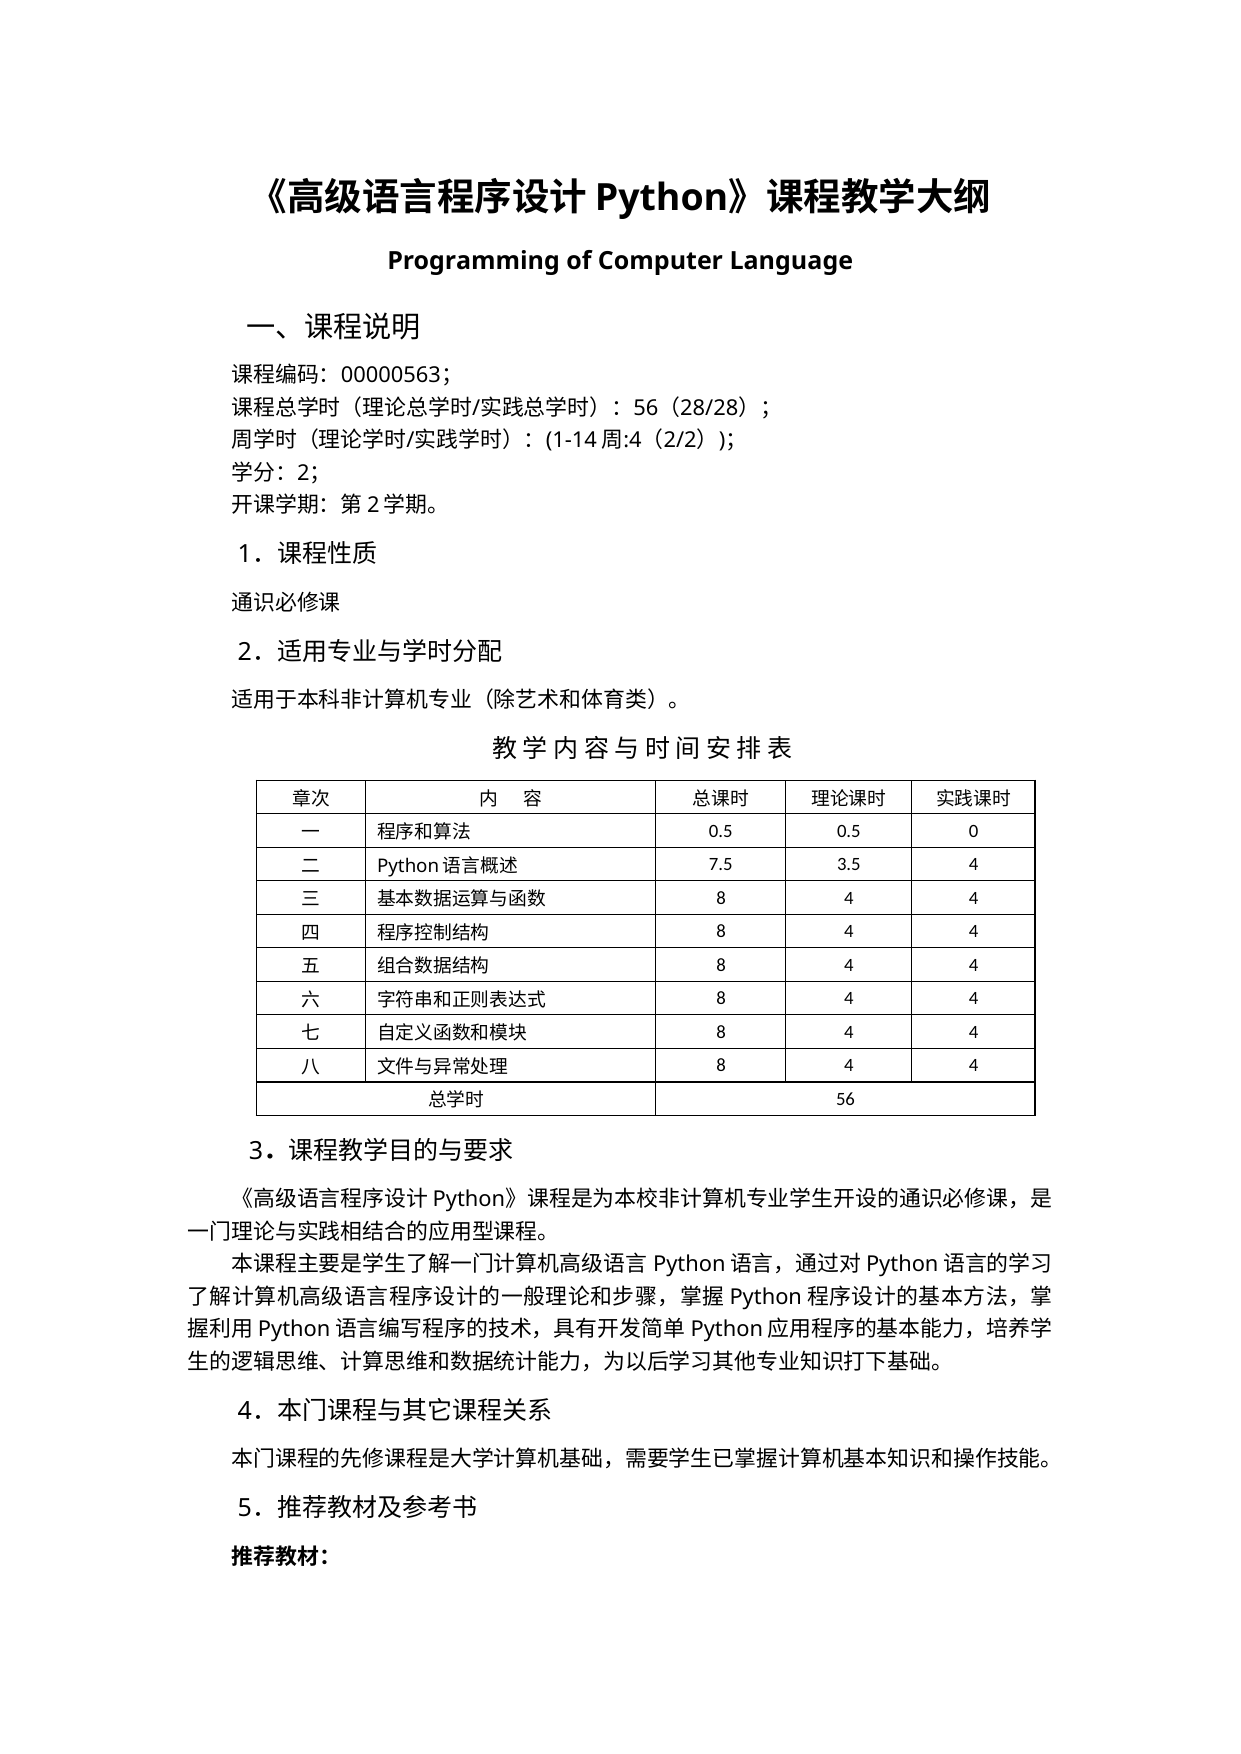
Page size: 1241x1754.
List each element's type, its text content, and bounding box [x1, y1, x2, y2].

table_cell 4 [912, 881, 1034, 914]
table_cell 六 [257, 982, 365, 1014]
table_cell Python语言概述 [366, 848, 655, 880]
table_cell 7.5 [656, 848, 785, 880]
table_cell 四 [257, 915, 365, 947]
table_header 实践课时 [912, 781, 1034, 813]
table_cell 二 [257, 848, 365, 880]
table_cell 4 [786, 982, 911, 1014]
table_cell 组合数据结构 [366, 948, 655, 981]
table_cell 4 [786, 948, 911, 981]
text 开课学期：第2学期。 [187, 487, 1053, 519]
table_cell 4 [786, 881, 911, 914]
text 适用于本科非计算机专业（除艺术和体育类）。 [187, 682, 1053, 714]
table_cell 56 [656, 1083, 1034, 1115]
table_cell 自定义函数和模块 [366, 1015, 655, 1048]
text 《高级语言程序设计Python》课程是为本校非计算机专业学生开设的通识必修课，是一门理论与实践相结合的应用型课程。 [187, 1181, 1053, 1246]
table_cell 3.5 [786, 848, 911, 880]
table_cell 4 [912, 948, 1034, 981]
text 4．本门课程与其它课程关系 [187, 1376, 1053, 1441]
table_cell 4 [912, 1015, 1034, 1048]
text 教 学 内 容 与 时 间 安 排 表 [232, 714, 1053, 779]
text 5．推荐教材及参考书 [187, 1473, 1053, 1538]
table_cell 8 [656, 982, 785, 1014]
table_cell 五 [257, 948, 365, 981]
table_cell 一 [257, 814, 365, 847]
table_cell 8 [656, 1049, 785, 1081]
table_cell 程序控制结构 [366, 915, 655, 947]
text 3．课程教学目的与要求 [187, 1116, 1053, 1181]
text 2．适用专业与学时分配 [187, 617, 1087, 682]
table_cell 0.5 [656, 814, 785, 847]
table_cell 4 [912, 915, 1034, 947]
table_cell 4 [912, 848, 1034, 880]
table_cell 8 [656, 948, 785, 981]
table_cell 4 [786, 1049, 911, 1081]
table_cell 八 [257, 1049, 365, 1081]
table_cell 总学时 [257, 1083, 655, 1115]
table_cell 4 [786, 1015, 911, 1048]
table_header 理论课时 [786, 781, 911, 813]
table_cell 三 [257, 881, 365, 914]
text 本门课程的先修课程是大学计算机基础，需要学生已掌握计算机基本知识和操作技能。 [187, 1441, 1053, 1473]
table_cell 0 [912, 814, 1034, 847]
table_cell 8 [656, 1015, 785, 1048]
text 通识必修课 [187, 584, 1053, 617]
text 学分：2； [187, 454, 1053, 487]
text 推荐教材： [187, 1538, 1053, 1571]
table_cell 4 [786, 915, 911, 947]
table_cell 基本数据运算与函数 [366, 881, 655, 914]
table_cell 8 [656, 915, 785, 947]
table_header 内 容 [366, 781, 655, 813]
table_cell 4 [912, 982, 1034, 1014]
text 《高级语言程序设计Python》课程教学大纲 [187, 162, 1053, 227]
table_cell 字符串和正则表达式 [366, 982, 655, 1014]
table_cell 8 [656, 881, 785, 914]
table_cell 程序和算法 [366, 814, 655, 847]
text 周学时（理论学时/实践学时）：(1-14周:4（2/2）)； [187, 422, 1053, 454]
text 课程总学时（理论总学时/实践总学时）：56（28/28）； [187, 389, 1053, 422]
text 本课程主要是学生了解一门计算机高级语言Python语言，通过对Python语言的学习了解计算机高级语言程序设计的一般理论和步骤，掌握Python程序设计的基本方法，掌握利用Python语言编写程序的技术，具有开发简单Python应用程序的基本能力，培养学生的逻辑思维、计算思维和数据统计能力，为以后学习其他专业知识打下基础。 [187, 1246, 1053, 1376]
text Programming of Computer Language [187, 227, 1053, 292]
text 1．课程性质 [187, 519, 1087, 584]
table_cell 0.5 [786, 814, 911, 847]
table_cell 4 [912, 1049, 1034, 1081]
table_cell 文件与异常处理 [366, 1049, 655, 1081]
table_cell 七 [257, 1015, 365, 1048]
table_header 章次 [257, 781, 365, 813]
table_header 总课时 [656, 781, 785, 813]
text 课程编码：00000563； [187, 357, 1053, 389]
text 一、课程说明 [187, 292, 1053, 357]
